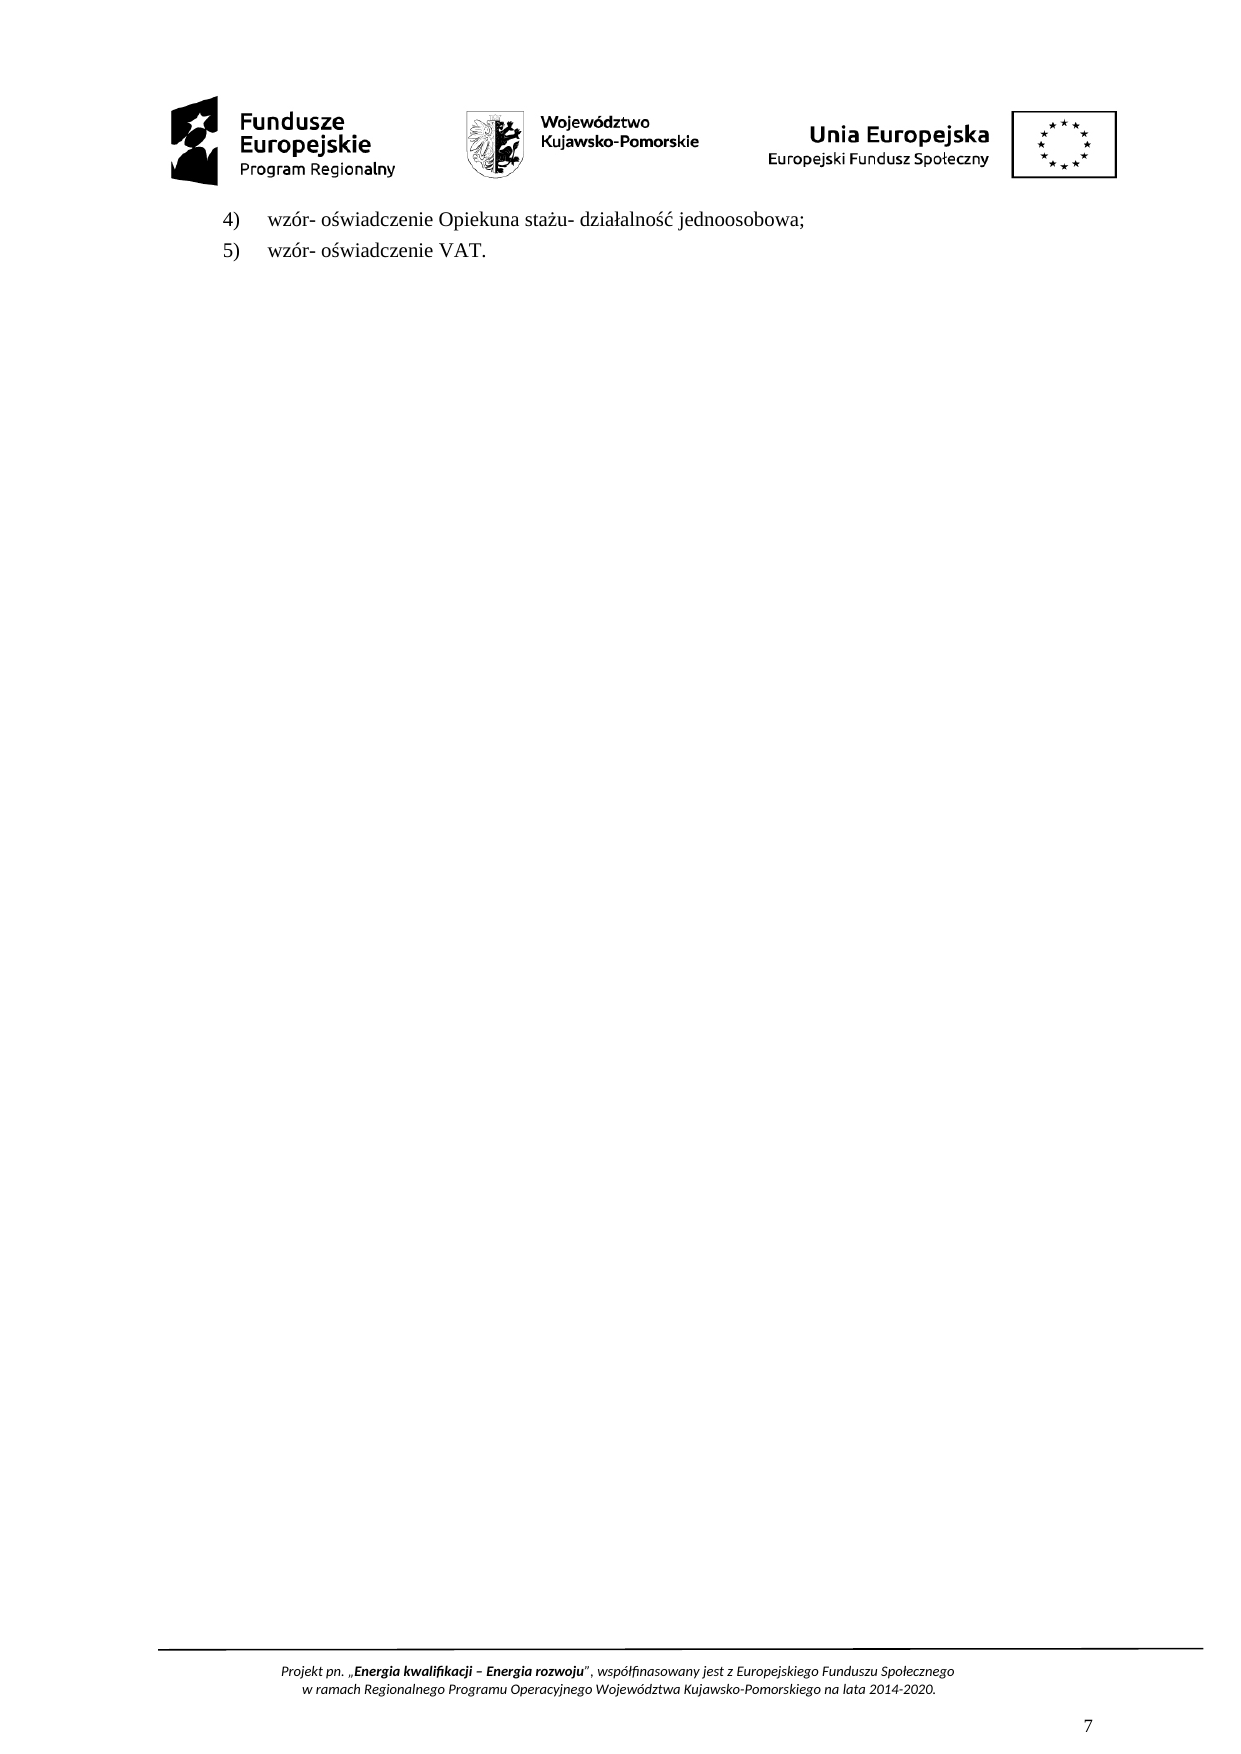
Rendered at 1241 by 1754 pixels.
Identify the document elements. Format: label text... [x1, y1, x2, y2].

picture [147, 73, 1140, 207]
list wzór- oświadczenie Opiekuna stażu- działalność jednoosobowa; [223, 207, 1021, 231]
list wzór- oświadczenie VAT. [223, 238, 1021, 262]
